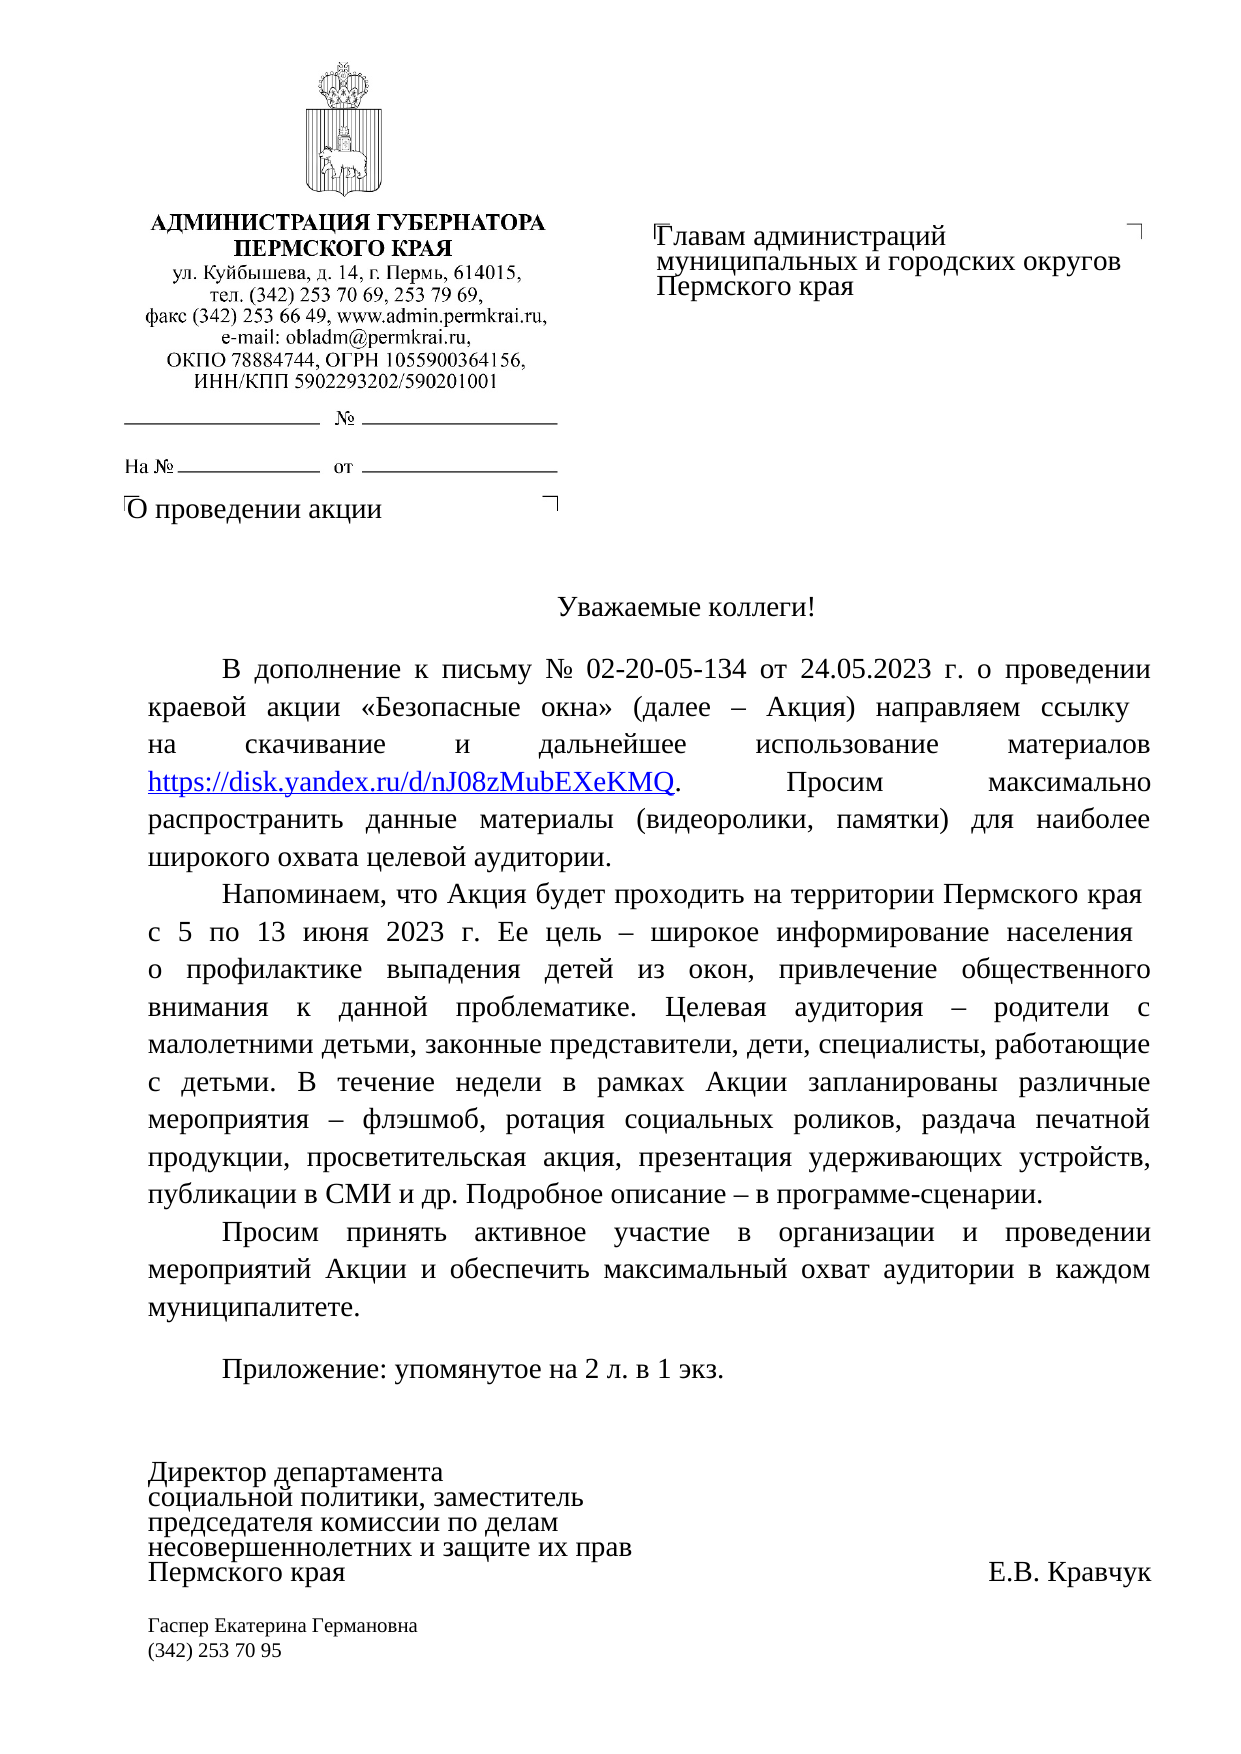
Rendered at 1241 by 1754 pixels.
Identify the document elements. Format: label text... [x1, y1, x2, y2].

text Директор департамента [148, 1461, 1152, 1486]
picture [189, 505, 196, 511]
text несовершеннолетних и защите их прав [148, 1536, 1152, 1561]
text Напоминаем, что Акция будет проходить на территории Пермского края с 5 по 13 июня 2023 г. Ее цель – широкое информирование населения о профилактике выпадения детей из окон, привлечение общественного внимания к данной проблематике. Целевая аудитория – родители с малолетними детьми, законные представители, дети, специалисты, работающие с детьми. В течение недели в рамках Акции запланированы различные мероприятия – флэшмоб, ротация социальных роликов, раздача печатной продукции, просветительская акция, презентация удерживающих устройств, публикации в СМИ и др. Подробное описание – в программе-сценарии. [148, 873, 1152, 1211]
picture [116, 60, 1163, 511]
text Просим принять активное участие в организации и проведении мероприятий Акции и обеспечить максимальный охват аудитории в каждом муниципалитете. [148, 1211, 1152, 1323]
text Приложение: упомянутое на 2 л. в 1 экз. [148, 1348, 1152, 1386]
text Пермского края Е.В. Кравчук [148, 1561, 1152, 1586]
text социальной политики, заместитель [148, 1486, 1152, 1511]
text В дополнение к письму № 02-20-05-134 от 24.05.2023 г. о проведении краевой акции «Безопасные окна» (далее – Акция) направляем ссылку на скачивание и дальнейшее использование материалов https://disk.yandex.ru/d/nJ08zMubEXeKMQ. Просим максимально распространить данные материалы (видеоролики, памятки) для наиболее широкого охвата целевой аудитории. [148, 648, 1152, 873]
text Уважаемые коллеги! [148, 586, 1152, 623]
picture [130, 500, 143, 511]
text председателя комиссии по делам [148, 1511, 1152, 1536]
